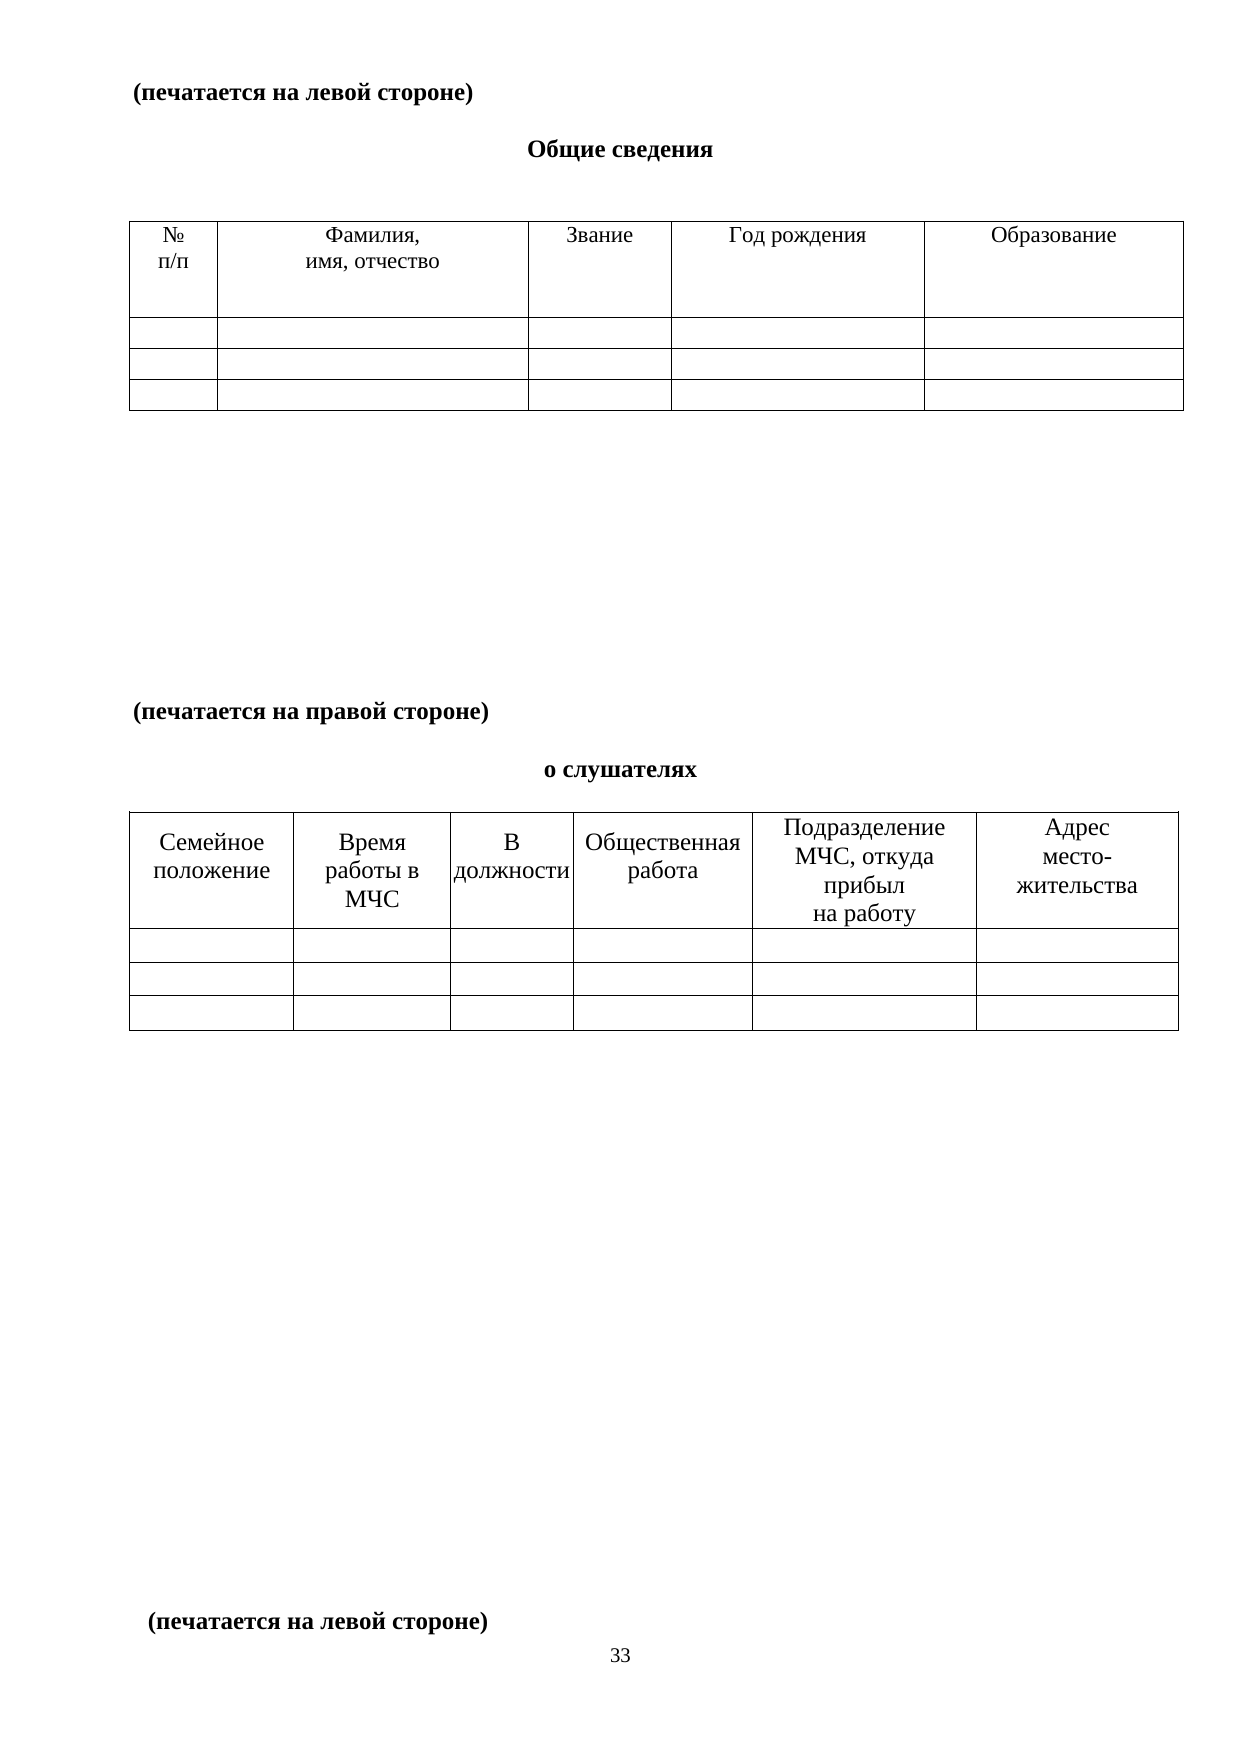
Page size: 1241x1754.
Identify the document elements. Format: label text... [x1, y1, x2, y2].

text (печатается на левой стороне) [59, 1606, 1181, 1635]
table_header № п/п [130, 222, 217, 317]
table_cell [294, 963, 450, 994]
table_header Фамилия, имя, отчество [218, 222, 528, 317]
text (печатается на левой стороне) [59, 77, 1181, 106]
table_header Подразделение МЧС, откуда прибыл на работу [753, 813, 976, 928]
table_cell [925, 349, 1183, 378]
table_cell [130, 963, 293, 994]
table_cell [574, 929, 752, 962]
table_cell [451, 963, 573, 994]
table_cell [130, 996, 293, 1030]
table_cell [218, 318, 528, 348]
table_cell [574, 996, 752, 1030]
table_cell [294, 996, 450, 1030]
table_cell [672, 318, 924, 348]
table_cell [574, 963, 752, 994]
table_cell [451, 996, 573, 1030]
table_header Год рождения [672, 222, 924, 317]
table_cell [294, 929, 450, 962]
table_cell [925, 318, 1183, 348]
table_cell [672, 349, 924, 378]
table_header Образование [925, 222, 1183, 317]
table_cell [130, 929, 293, 962]
table_cell [753, 996, 976, 1030]
table_cell [529, 318, 671, 348]
table_cell [451, 929, 573, 962]
table_cell [130, 380, 217, 410]
table_header Звание [529, 222, 671, 317]
table_header В должности [451, 813, 573, 928]
table_cell [130, 318, 217, 348]
table_cell [753, 963, 976, 994]
text Общие сведения [59, 134, 1181, 163]
table_cell [218, 380, 528, 410]
text (печатается на правой стороне) [59, 696, 1181, 725]
table_header Семейное положение [130, 813, 293, 928]
table_cell [977, 929, 1178, 962]
text о слушателях [59, 754, 1181, 783]
table_header Общественная работа [574, 813, 752, 928]
table_cell [672, 380, 924, 410]
table_cell [753, 929, 976, 962]
table_cell [977, 963, 1178, 994]
table_cell [529, 349, 671, 378]
table_header Адрес место- жительства [977, 813, 1178, 928]
table_header Время работы в МЧС [294, 813, 450, 928]
table_cell [529, 380, 671, 410]
table_cell [130, 349, 217, 378]
table_cell [977, 996, 1178, 1030]
table_cell [925, 380, 1183, 410]
table_cell [218, 349, 528, 378]
